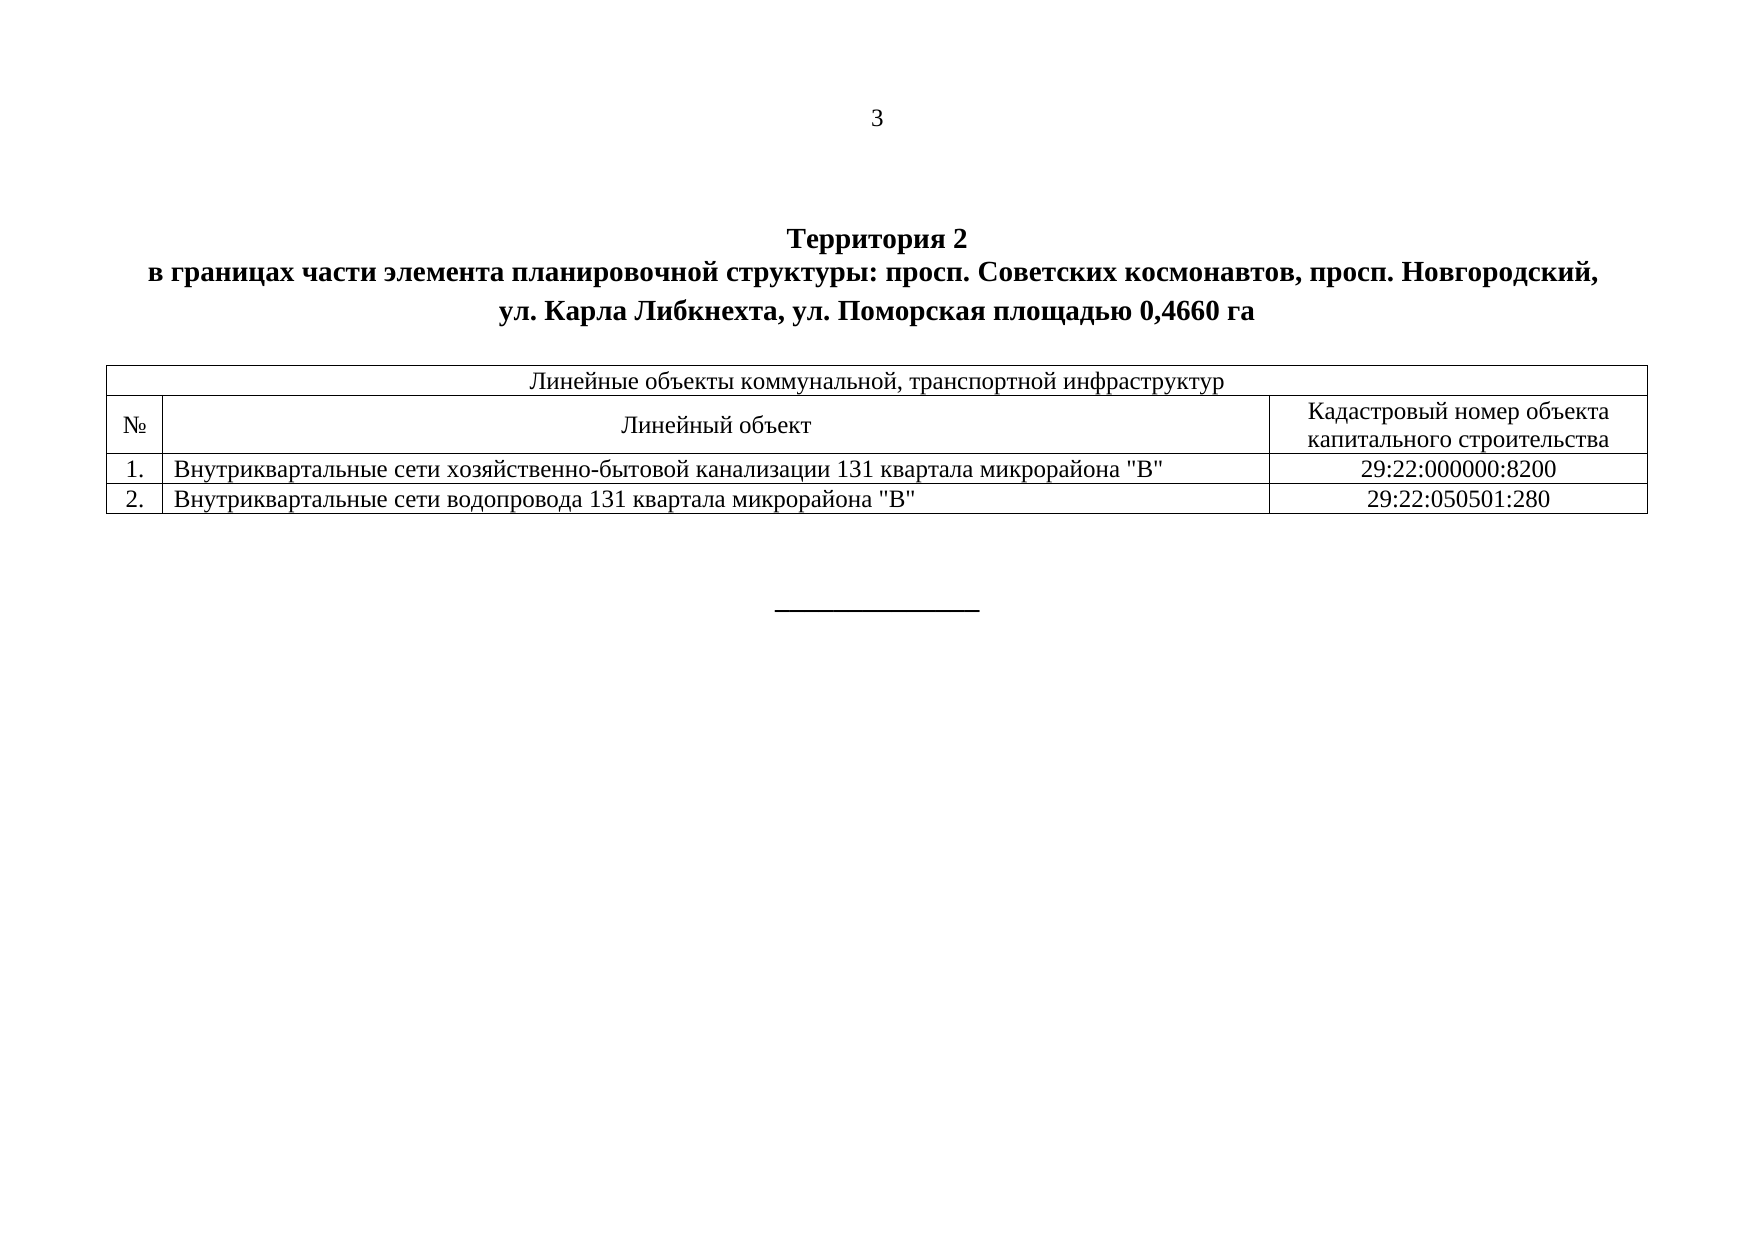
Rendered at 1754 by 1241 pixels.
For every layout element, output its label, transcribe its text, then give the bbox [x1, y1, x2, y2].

table_header Линейные объекты коммунальной, транспортной инфраструктур [107, 366, 1647, 395]
table_cell Внутриквартальные сети хозяйственно-бытовой канализации 131 квартала микрорайона "В" [163, 454, 1269, 483]
table_cell 29:22:050501:280 [1270, 484, 1647, 513]
table_cell Линейный объект [163, 396, 1269, 453]
table_cell 2. [107, 484, 162, 513]
text Территория 2 [118, 221, 1636, 254]
table_cell Внутриквартальные сети водопровода 131 квартала микрорайона "В" [163, 484, 1269, 513]
table_cell Кадастровый номер объекта капитального строительства [1270, 396, 1647, 453]
text ______________ [118, 581, 1636, 614]
table_cell 29:22:000000:8200 [1270, 454, 1647, 483]
table_cell № [107, 396, 162, 453]
table_cell 1. [107, 454, 162, 483]
text в границах части элемента планировочной структуры: просп. Советских космонавтов, просп. Новгородский, ул. Карла Либкнехта, ул. Поморская площадью 0,4660 га [118, 254, 1636, 326]
